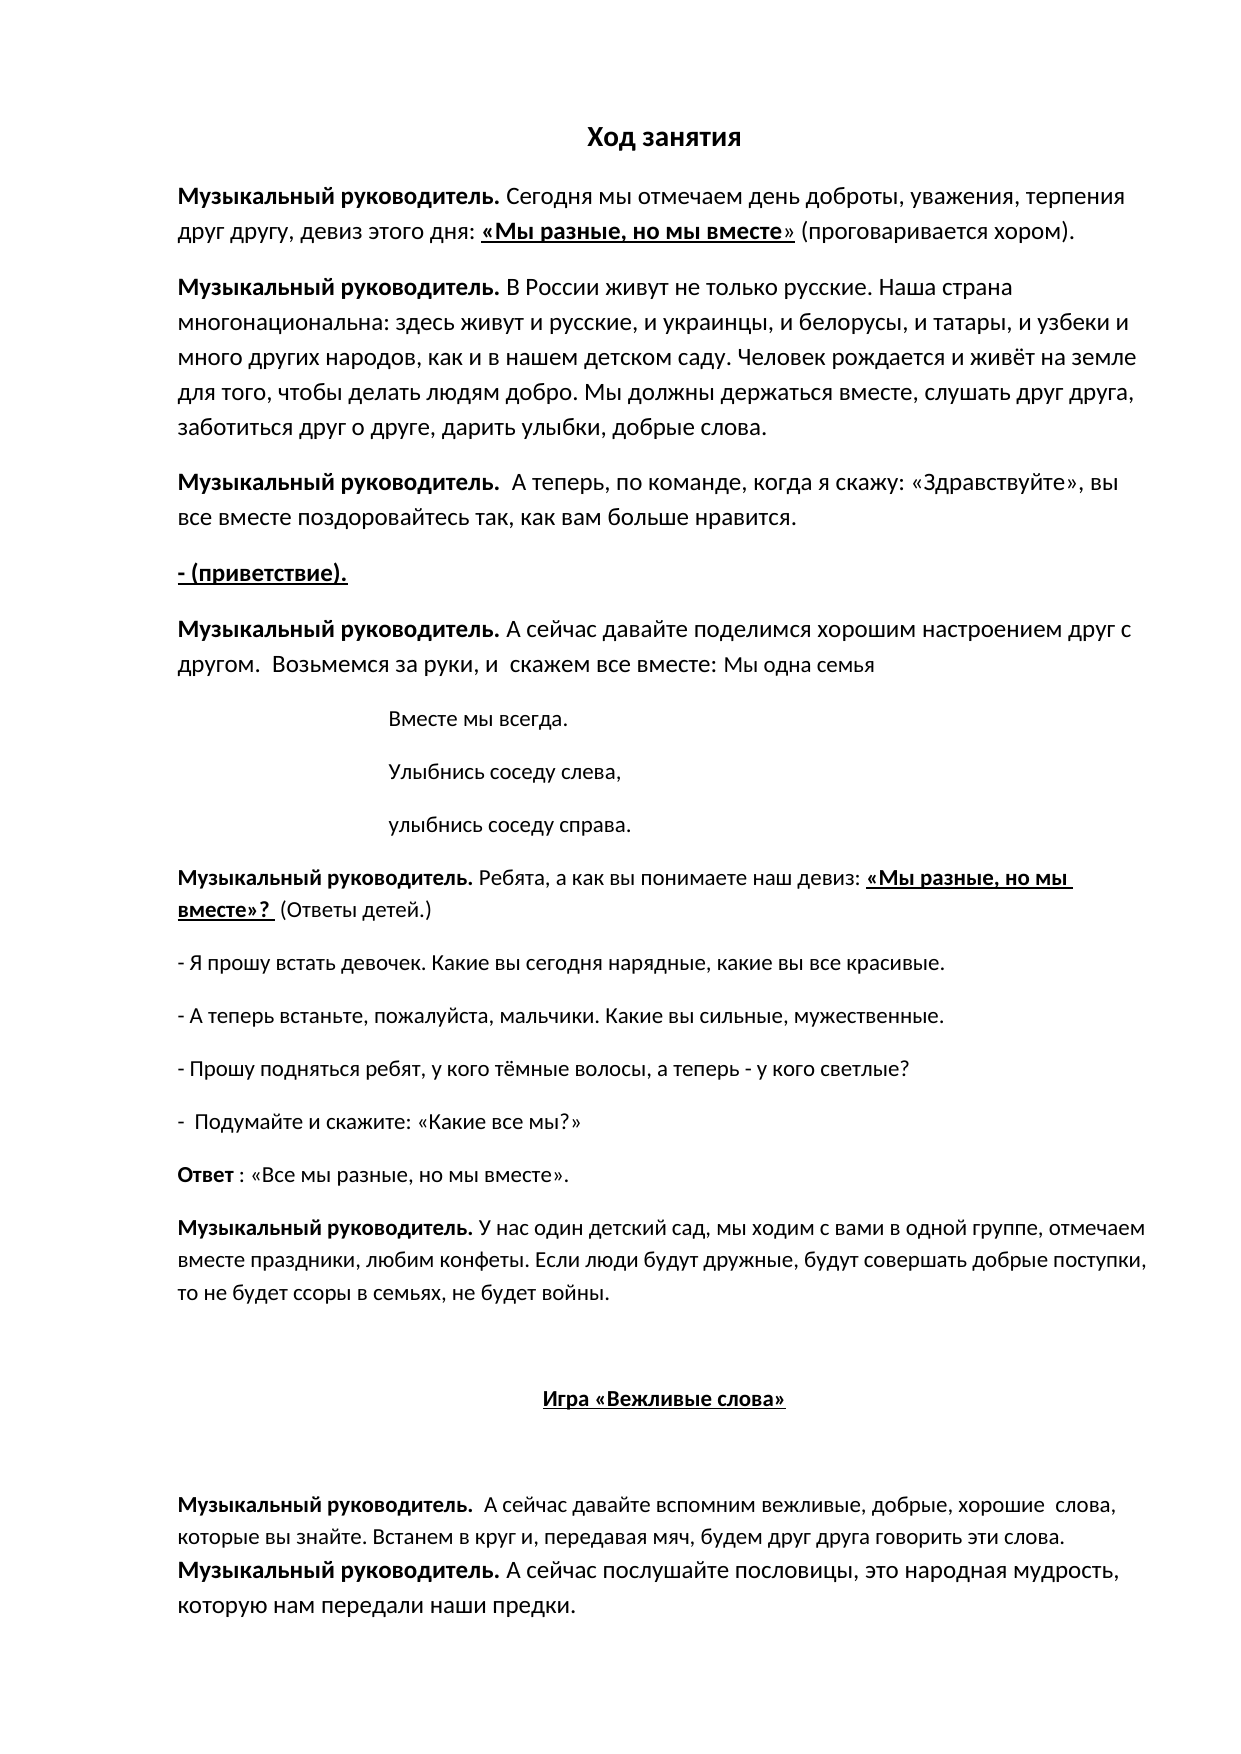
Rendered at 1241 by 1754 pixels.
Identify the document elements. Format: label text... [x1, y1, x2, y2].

text - Я прошу встать девочек. Какие вы сегодня нарядные, какие вы все красивые. [177, 948, 1152, 976]
text Музыкальный руководитель. А теперь, по команде, когда я скажу: «Здравствуйте», вы все вместе поздоровайтесь так, как вам больше нравится. [177, 467, 1152, 532]
text Музыкальный руководитель. Сегодня мы отмечаем день доброты, уважения, терпения друг другу, девиз этого дня: «Мы разные, но мы вместе» (проговаривается хором). [177, 180, 1152, 245]
text Музыкальный руководитель. В России живут не только русские. Наша страна многонациональна: здесь живут и русские, и украинцы, и белорусы, и татары, и узбеки и много других народов, как и в нашем детском саду. Человек рождается и живёт на земле для того, чтобы делать людям добро. Мы должны держаться вместе, слушать друг друга, заботиться друг о друге, дарить улыбки, добрые слова. [177, 271, 1152, 441]
text Музыкальный руководитель. Ребята, а как вы понимаете наш девиз: «Мы разные, но мы вместе»? (Ответы детей.) [177, 863, 1152, 923]
text - Прошу подняться ребят, у кого тёмные волосы, а теперь - у кого светлые? [177, 1054, 1152, 1082]
text - А теперь встаньте, пожалуйста, мальчики. Какие вы сильные, мужественные. [177, 1001, 1152, 1029]
text Музыкальный руководитель. А сейчас давайте поделимся хорошим настроением друг с другом. Возьмемся за руки, и скажем все вместе: Мы одна семья [177, 613, 1152, 679]
text Музыкальный руководитель. А сейчас давайте вспомним вежливые, добрые, хорошие слова, которые вы знайте. Встанем в круг и, передавая мяч, будем друг друга говорить эти слова. Музыкальный руководитель. А сейчас послушайте пословицы, это народная мудрость, которую нам передали наши предки. [177, 1490, 1152, 1620]
text - (приветствие). [177, 557, 1152, 588]
text Улыбнись соседу слева, [177, 757, 1152, 785]
text - Подумайте и скажите: «Какие все мы?» [177, 1107, 1152, 1135]
text Музыкальный руководитель. У нас один детский сад, мы ходим с вами в одной группе, отмечаем вместе праздники, любим конфеты. Если люди будут дружные, будут совершать добрые поступки, то не будет ссоры в семьях, не будет войны. [177, 1213, 1152, 1306]
text улыбнись соседу справа. [177, 810, 1152, 838]
text Ход занятия [177, 118, 1152, 154]
text Ответ : «Все мы разные, но мы вместе». [177, 1160, 1152, 1188]
text Вместе мы всегда. [177, 704, 1152, 732]
text Игра «Вежливые слова» [177, 1384, 1152, 1412]
